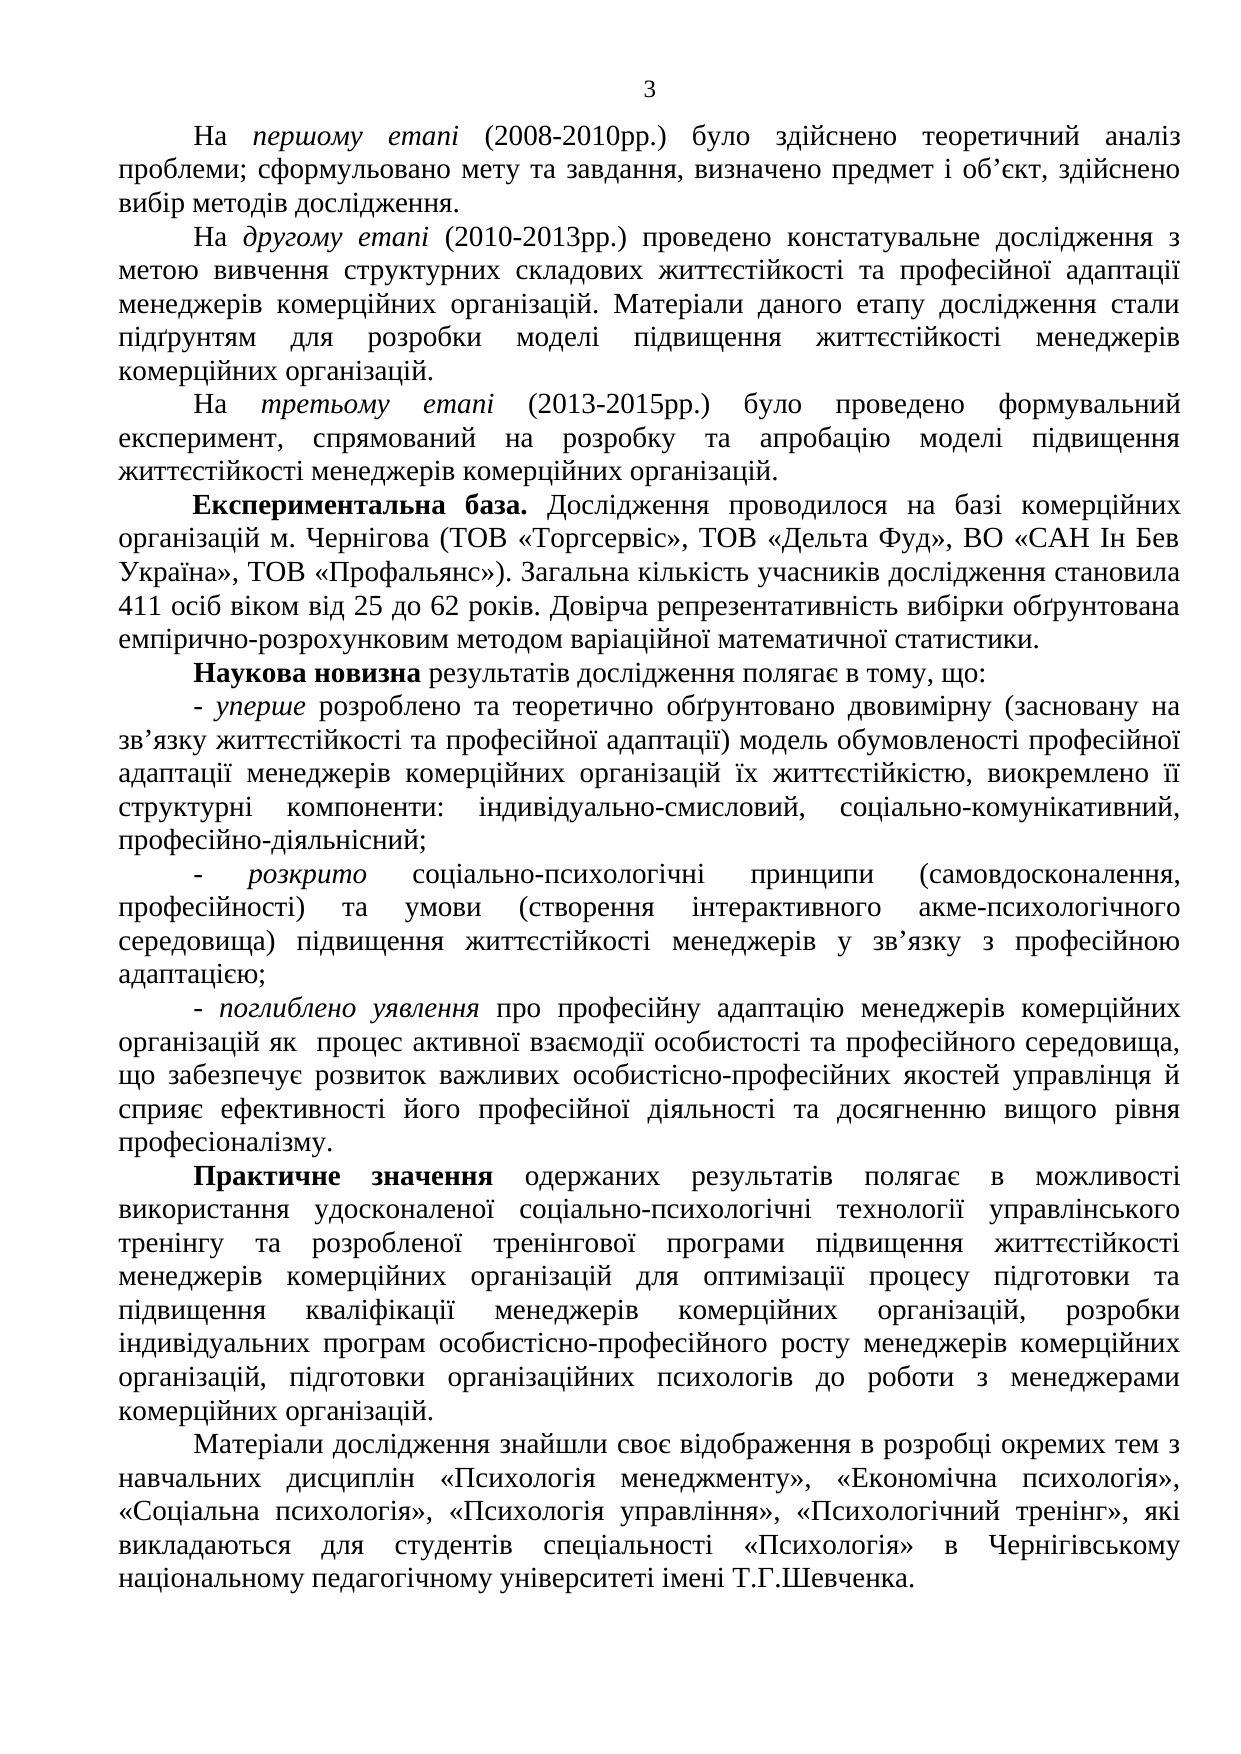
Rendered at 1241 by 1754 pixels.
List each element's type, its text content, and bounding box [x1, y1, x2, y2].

text - уперше розроблено та теоретично обґрунтовано двовимірну (засновану на зв’язку життєстійкості та професійної адаптації) модель обумовленості професійної адаптації менеджерів комерційних організацій їх життєстійкістю, виокремлено її структурні компоненти: індивідуально-смисловий, соціально-комунікативний, професійно-діяльнісний; [118, 688, 1181, 856]
text Практичне значення одержаних результатів полягає в можливості використання удосконаленої соціально-психологічні технології управлінського тренінгу та розробленої тренінгової програми підвищення життєстійкості менеджерів комерційних організацій для оптимізації процесу підготовки та підвищення кваліфікації менеджерів комерційних організацій, розробки індивідуальних програм особистісно-професійного росту менеджерів комерційних організацій, підготовки організаційних психологів до роботи з менеджерами комерційних організацій. [118, 1158, 1181, 1426]
text На третьому етапі (2013-2015рр.) було проведено формувальний експеримент, спрямований на розробку та апробацію моделі підвищення життєстійкості менеджерів комерційних організацій. [118, 386, 1181, 487]
text На першому етапі (2008-2010рр.) було здійснено теоретичний аналіз проблеми; сформульовано мету та завдання, визначено предмет і об’єкт, здійснено вибір методів дослідження. [118, 118, 1181, 219]
text - поглиблено уявлення про професійну адаптацію менеджерів комерційних організацій як процес активної взаємодії особистості та професійного середовища, що забезпечує розвиток важливих особистісно-професійних якостей управлінця й сприяє ефективності його професійної діяльності та досягненню вищого рівня професіоналізму. [118, 990, 1181, 1158]
text Наукова новизна результатів дослідження полягає в тому, що: [118, 655, 1181, 688]
text На другому етапі (2010-2013рр.) проведено констатувальне дослідження з метою вивчення структурних складових життєстійкості та професійної адаптації менеджерів комерційних організацій. Матеріали даного етапу дослідження стали підґрунтям для розробки моделі підвищення життєстійкості менеджерів комерційних організацій. [118, 219, 1181, 386]
text Експериментальна база. Дослідження проводилося на базі комерційних організацій м. Чернігова (ТОВ «Торгсервіс», ТОВ «Дельта Фуд», ВО «САН Ін Бев Україна», ТОВ «Профальянс»). Загальна кількість учасників дослідження становила 411 осіб віком від 25 до 62 років. Довірча репрезентативність вибірки обґрунтована емпірично-розрохунковим методом варіаційної математичної статистики. [118, 487, 1181, 655]
text - розкрито соціально-психологічні принципи (самовдосконалення, професійності) та умови (створення інтерактивного акме-психологічного середовища) підвищення життєстійкості менеджерів у зв’язку з професійною адаптацією; [118, 856, 1181, 990]
text Матеріали дослідження знайшли своє відображення в розробці окремих тем з навчальних дисциплін «Психологія менеджменту», «Економічна психологія», «Соціальна психологія», «Психологія управління», «Психологічний тренінг», які викладаються для студентів спеціальності «Психологія» в Чернігівському національному педагогічному університеті імені Т.Г.Шевченка. [118, 1426, 1181, 1594]
